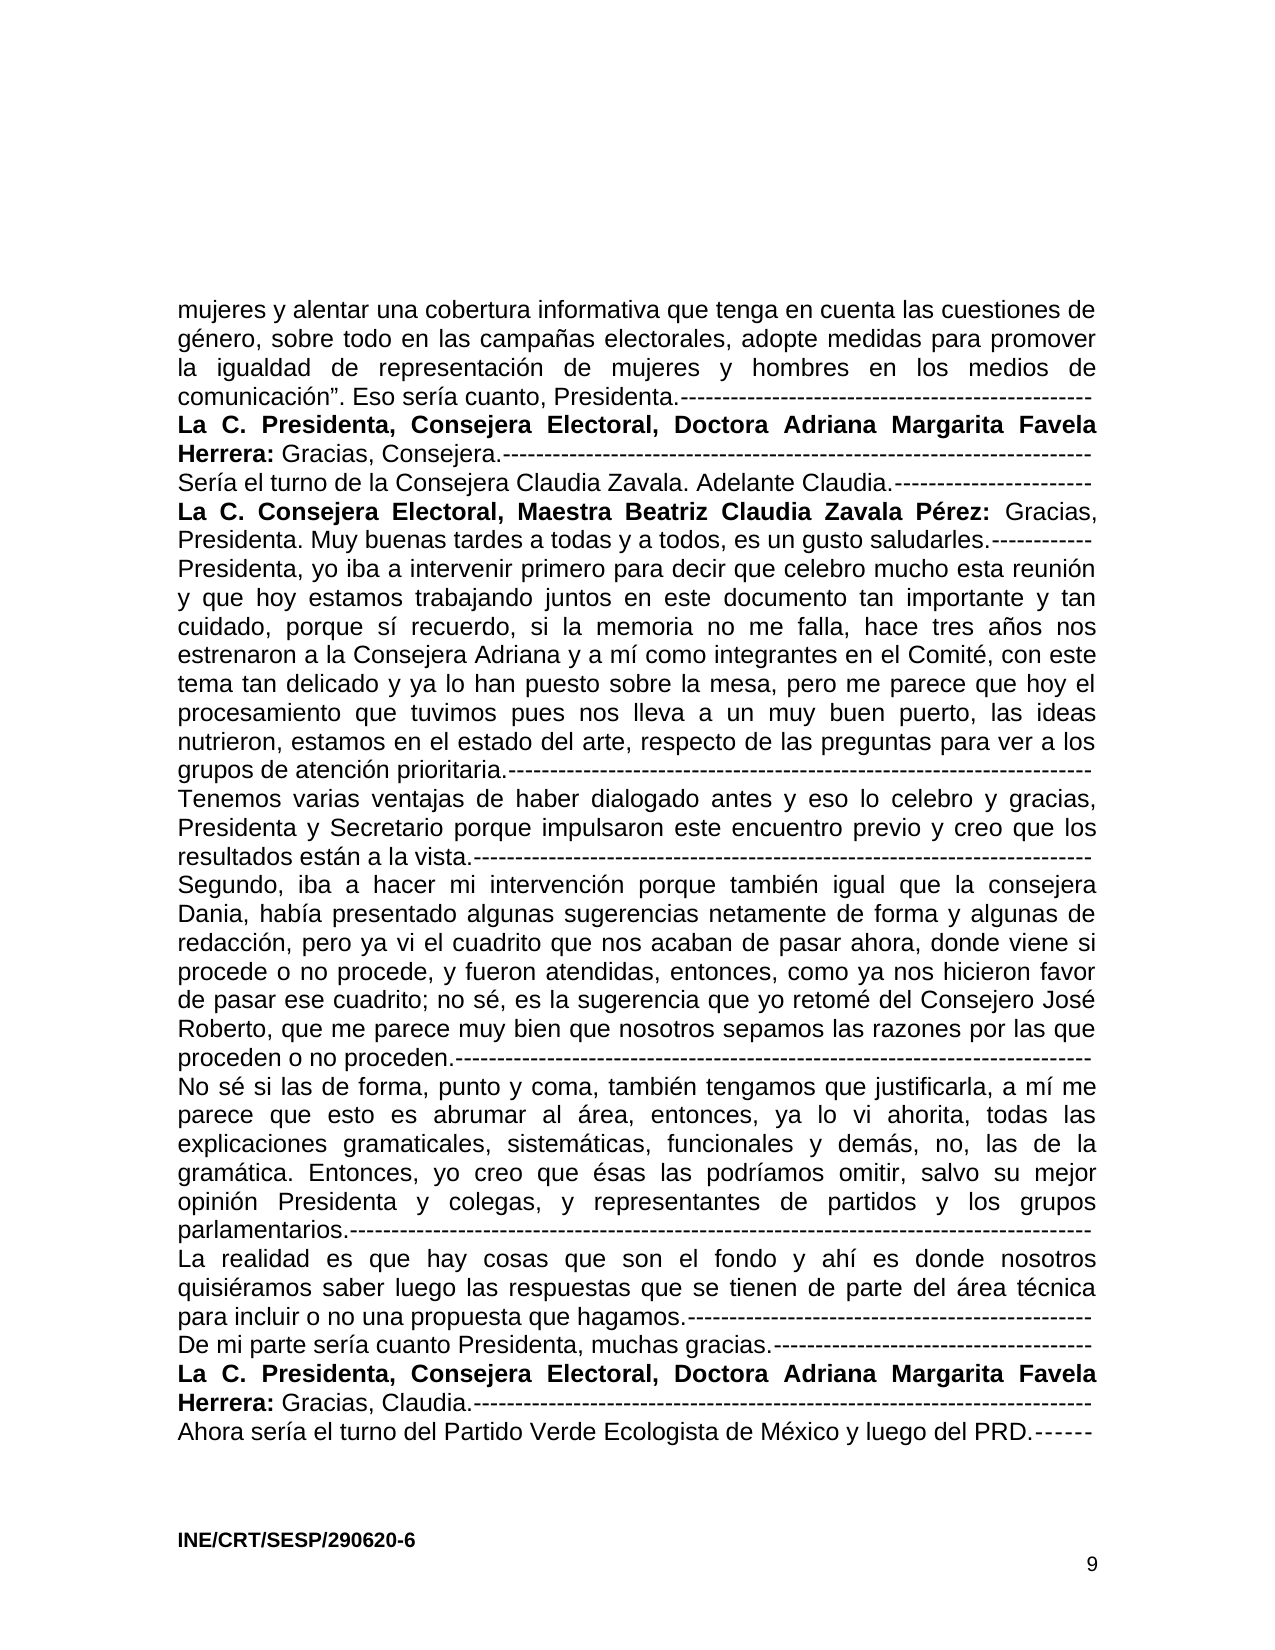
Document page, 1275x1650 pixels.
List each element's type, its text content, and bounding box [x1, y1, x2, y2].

text La C. Consejera Electoral, Maestra Beatriz Claudia Zavala Pérez: Gracias, Presidenta. Muy buenas tardes a todas y a todos, es un gusto saludarles. [177, 497, 1098, 554]
text La C. Presidenta, Consejera Electoral, Doctora Adriana Margarita Favela Herrera: Gracias, Consejera. [177, 410, 1098, 468]
text Sería el turno de la Consejera Claudia Zavala. Adelante Claudia. [177, 468, 1098, 497]
text Tenemos varias ventajas de haber dialogado antes y eso lo celebro y gracias, Presidenta y Secretario porque impulsaron este encuentro previo y creo que los resultados están a la vista. [177, 784, 1098, 870]
text La realidad es que hay cosas que son el fondo y ahí es donde nosotros quisiéramos saber luego las respuestas que se tienen de parte del área técnica para incluir o no una propuesta que hagamos. [177, 1244, 1098, 1330]
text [177, 295, 1098, 410]
text Segundo, iba a hacer mi intervención porque también igual que la consejera Dania, había presentado algunas sugerencias netamente de forma y algunas de redacción, pero ya vi el cuadrito que nos acaban de pasar ahora, donde viene si procede o no procede, y fueron atendidas, entonces, como ya nos hicieron favor de pasar ese cuadrito; no sé, es la sugerencia que yo retomé del Consejero José Roberto, que me parece muy bien que nosotros sepamos las razones por las que proceden o no proceden. [177, 870, 1098, 1072]
text La C. Presidenta, Consejera Electoral, Doctora Adriana Margarita Favela Herrera: Gracias, Claudia. [177, 1359, 1098, 1417]
text No sé si las de forma, punto y coma, también tengamos que justificarla, a mí me parece que esto es abrumar al área, entonces, ya lo vi ahorita, todas las explicaciones gramaticales, sistemáticas, funcionales y demás, no, las de la gramática. Entonces, yo creo que ésas las podríamos omitir, salvo su mejor opinión Presidenta y colegas, y representantes de partidos y los grupos parlamentarios. [177, 1072, 1098, 1244]
text De mi parte sería cuanto Presidenta, muchas gracias. [177, 1330, 1098, 1359]
text Presidenta, yo iba a intervenir primero para decir que celebro mucho esta reunión y que hoy estamos trabajando juntos en este documento tan importante y tan cuidado, porque sí recuerdo, si la memoria no me falla, hace tres años nos estrenaron a la Consejera Adriana y a mí como integrantes en el Comité, con este tema tan delicado y ya lo han puesto sobre la mesa, pero me parece que hoy el procesamiento que tuvimos pues nos lleva a un muy buen puerto, las ideas nutrieron, estamos en el estado del arte, respecto de las preguntas para ver a los grupos de atención prioritaria. [177, 554, 1098, 784]
text Ahora sería el turno del Partido Verde Ecologista de México y luego del PRD. [177, 1417, 1098, 1445]
